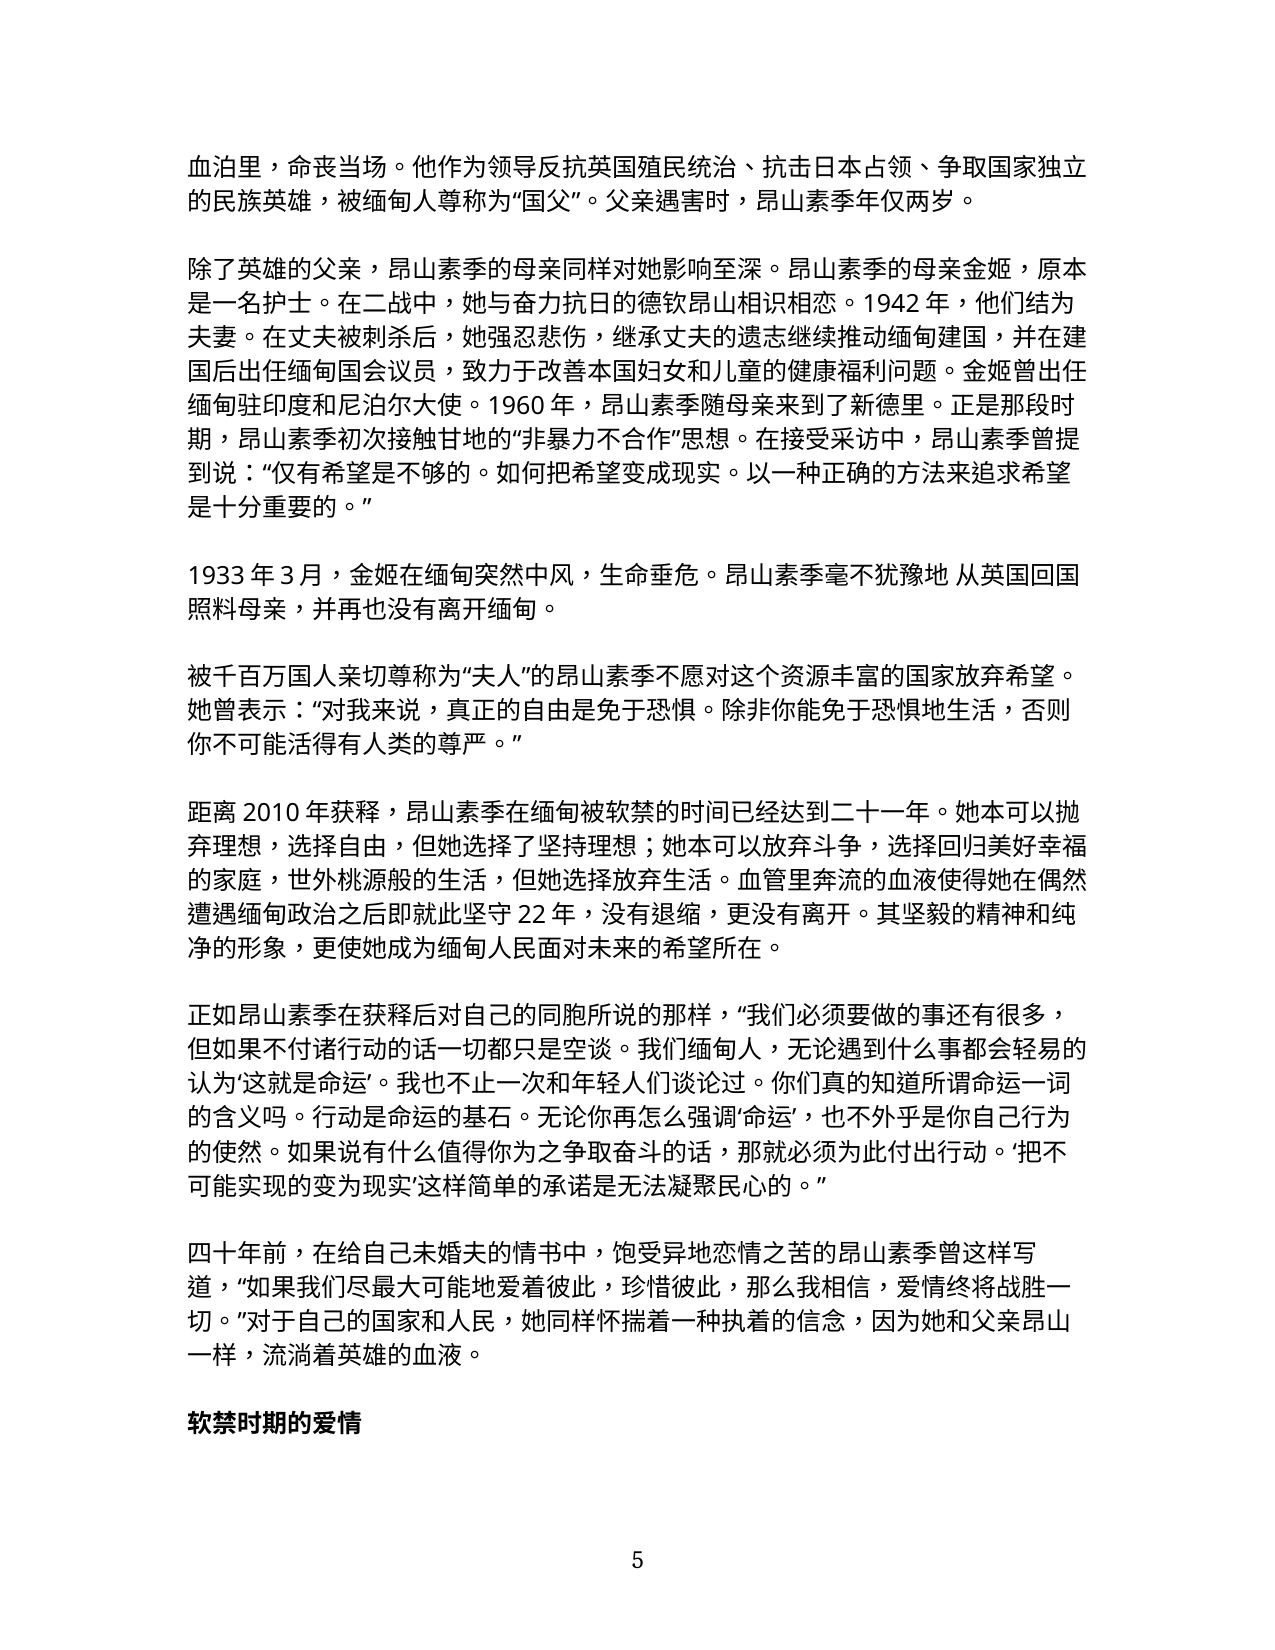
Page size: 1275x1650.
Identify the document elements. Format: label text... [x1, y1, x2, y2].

text 1933年3月，金姬在缅甸突然中风，生命垂危。昂山素季毫不犹豫地 从英国回国照料母亲，并再也没有离开缅甸。 [187, 557, 1087, 625]
text 正如昂山素季在获释后对自己的同胞所说的那样，“我们必须要做的事还有很多，但如果不付诸行动的话一切都只是空谈。我们缅甸人，无论遇到什么事都会轻易的认为‘这就是命运’。我也不止一次和年轻人们谈论过。你们真的知道所谓命运一词的含义吗。行动是命运的基石。无论你再怎么强调‘命运’，也不外乎是你自己行为的使然。如果说有什么值得你为之争取奋斗的话，那就必须为此付出行动。‘把不可能实现的变为现实’这样简单的承诺是无法凝聚民心的。” [187, 998, 1087, 1202]
text 距离2010年获释，昂山素季在缅甸被软禁的时间已经达到二十一年。她本可以抛弃理想，选择自由，但她选择了坚持理想；她本可以放弃斗争，选择回归美好幸福的家庭，世外桃源般的生活，但她选择放弃生活。血管里奔流的血液使得她在偶然遭遇缅甸政治之后即就此坚守22年，没有退缩，更没有离开。其坚毅的精神和纯净的形象，更使她成为缅甸人民面对未来的希望所在。 [187, 794, 1087, 964]
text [187, 150, 1087, 218]
text 被千百万国人亲切尊称为“夫人”的昂山素季不愿对这个资源丰富的国家放弃希望。她曾表示：“对我来说，真正的自由是免于恐惧。除非你能免于恐惧地生活，否则你不可能活得有人类的尊严。” [187, 659, 1087, 761]
text 四十年前，在给自己未婚夫的情书中，饱受异地恋情之苦的昂山素季曾这样写道，“如果我们尽最大可能地爱着彼此，珍惜彼此，那么我相信，爱情终将战胜一切。”对于自己的国家和人民，她同样怀揣着一种执着的信念，因为她和父亲昂山一样，流淌着英雄的血液。 [187, 1236, 1087, 1372]
text 除了英雄的父亲，昂山素季的母亲同样对她影响至深。昂山素季的母亲金姬，原本是一名护士。在二战中，她与奋力抗日的德钦昂山相识相恋。1942年，他们结为夫妻。在丈夫被刺杀后，她强忍悲伤，继承丈夫的遗志继续推动缅甸建国，并在建国后出任缅甸国会议员，致力于改善本国妇女和儿童的健康福利问题。金姬曾出任缅甸驻印度和尼泊尔大使。1960年，昂山素季随母亲来到了新德里。正是那段时期，昂山素季初次接触甘地的“非暴力不合作”思想。在接受采访中，昂山素季曾提到说：“仅有希望是不够的。如何把希望变成现实。以一种正确的方法来追求希望是十分重要的。” [187, 251, 1087, 524]
text 软禁时期的爱情 [187, 1405, 1087, 1439]
